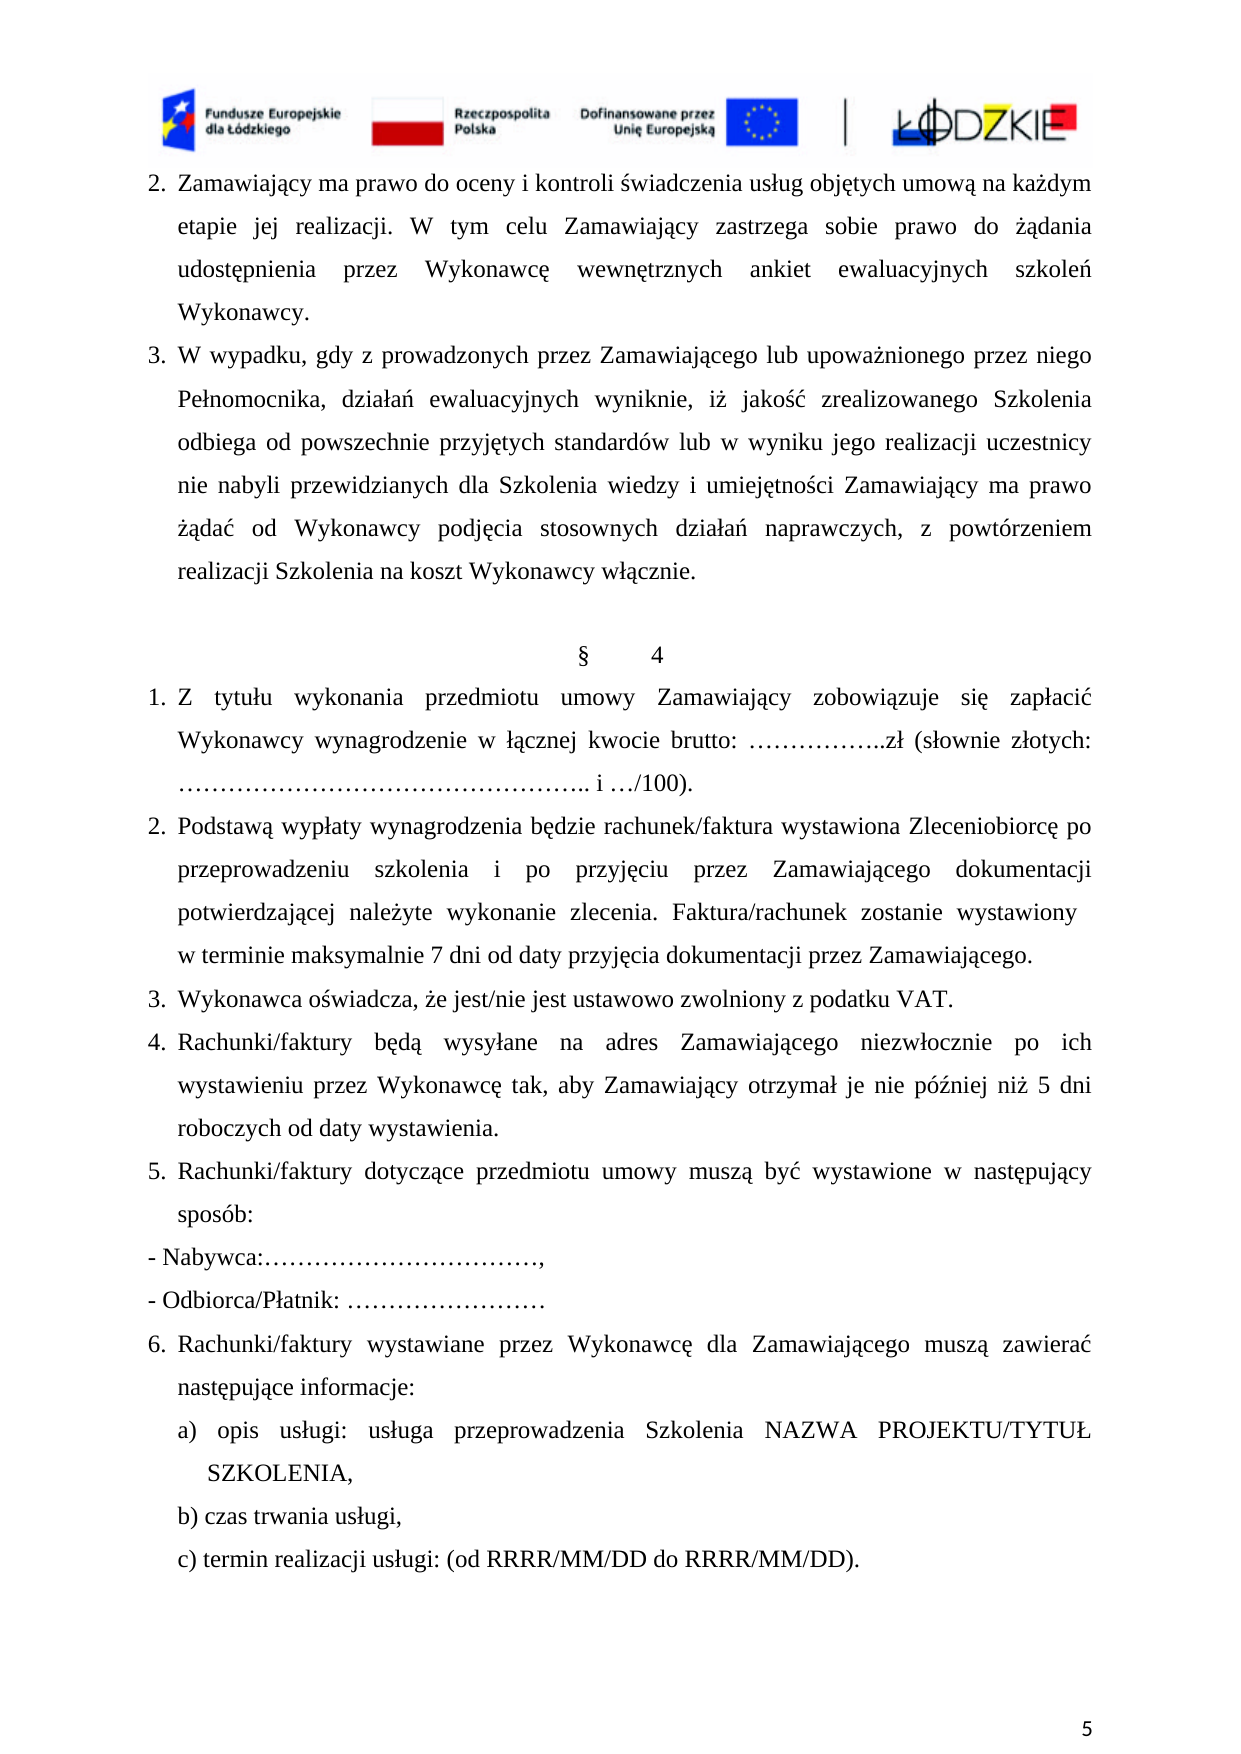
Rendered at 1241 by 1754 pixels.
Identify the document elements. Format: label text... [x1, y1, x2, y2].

list c) termin realizacji usługi: (od RRRR/MM/DD do RRRR/MM/DD). [177, 1544, 1092, 1573]
list Zamawiający ma prawo do oceny i kontroli świadczenia usług objętych umową na każdym etapie jej realizacji. W tym celu Zamawiający zastrzega sobie prawo do żądania udostępnienia przez Wykonawcę wewnętrznych ankiet ewaluacyjnych szkoleń Wykonawcy. [148, 168, 1092, 326]
picture [147, 73, 1093, 168]
list Wykonawca oświadcza, że jest/nie jest ustawowo zwolniony z podatku VAT. [148, 984, 1092, 1012]
list W wypadku, gdy z prowadzonych przez Zamawiającego lub upoważnionego przez niego Pełnomocnika, działań ewaluacyjnych wyniknie, iż jakość zrealizowanego Szkolenia odbiega od powszechnie przyjętych standardów lub w wyniku jego realizacji uczestnicy nie nabyli przewidzianych dla Szkolenia wiedzy i umiejętności Zamawiający ma prawo żądać od Wykonawcy podjęcia stosownych działań naprawczych, z powtórzeniem realizacji Szkolenia na koszt Wykonawcy włącznie. [148, 341, 1092, 585]
list Z tytułu wykonania przedmiotu umowy Zamawiający zobowiązuje się zapłacić Wykonawcy wynagrodzenie w łącznej kwocie brutto: ……………..zł (słownie złotych: ………………………………………….. i …/100). [148, 682, 1092, 797]
list - Odbiorca/Płatnik: …………………… [148, 1286, 1092, 1314]
list Podstawą wypłaty wynagrodzenia będzie rachunek/faktura wystawiona Zleceniobiorcę po przeprowadzeniu szkolenia i po przyjęciu przez Zamawiającego dokumentacji potwierdzającej należyte wykonanie zlecenia. Faktura/rachunek zostanie wystawiony w terminie maksymalnie 7 dni od daty przyjęcia dokumentacji przez Zamawiającego. [148, 811, 1092, 969]
list Rachunki/faktury wystawiane przez Wykonawcę dla Zamawiającego muszą zawierać następujące informacje: [148, 1329, 1092, 1401]
list a) opis usługi: usługa przeprowadzenia Szkolenia NAZWA PROJEKTU/TYTUŁ SZKOLENIA, [177, 1415, 1092, 1487]
list b) czas trwania usługi, [177, 1501, 1092, 1530]
list - Nabywca:……………………………, [148, 1242, 1092, 1271]
list Rachunki/faktury będą wysyłane na adres Zamawiającego niezwłocznie po ich wystawieniu przez Wykonawcę tak, aby Zamawiający otrzymał je nie później niż 5 dni roboczych od daty wystawienia. [148, 1027, 1092, 1142]
list Rachunki/faktury dotyczące przedmiotu umowy muszą być wystawione w następujący sposób: [148, 1156, 1092, 1228]
text 4 [148, 641, 1092, 669]
